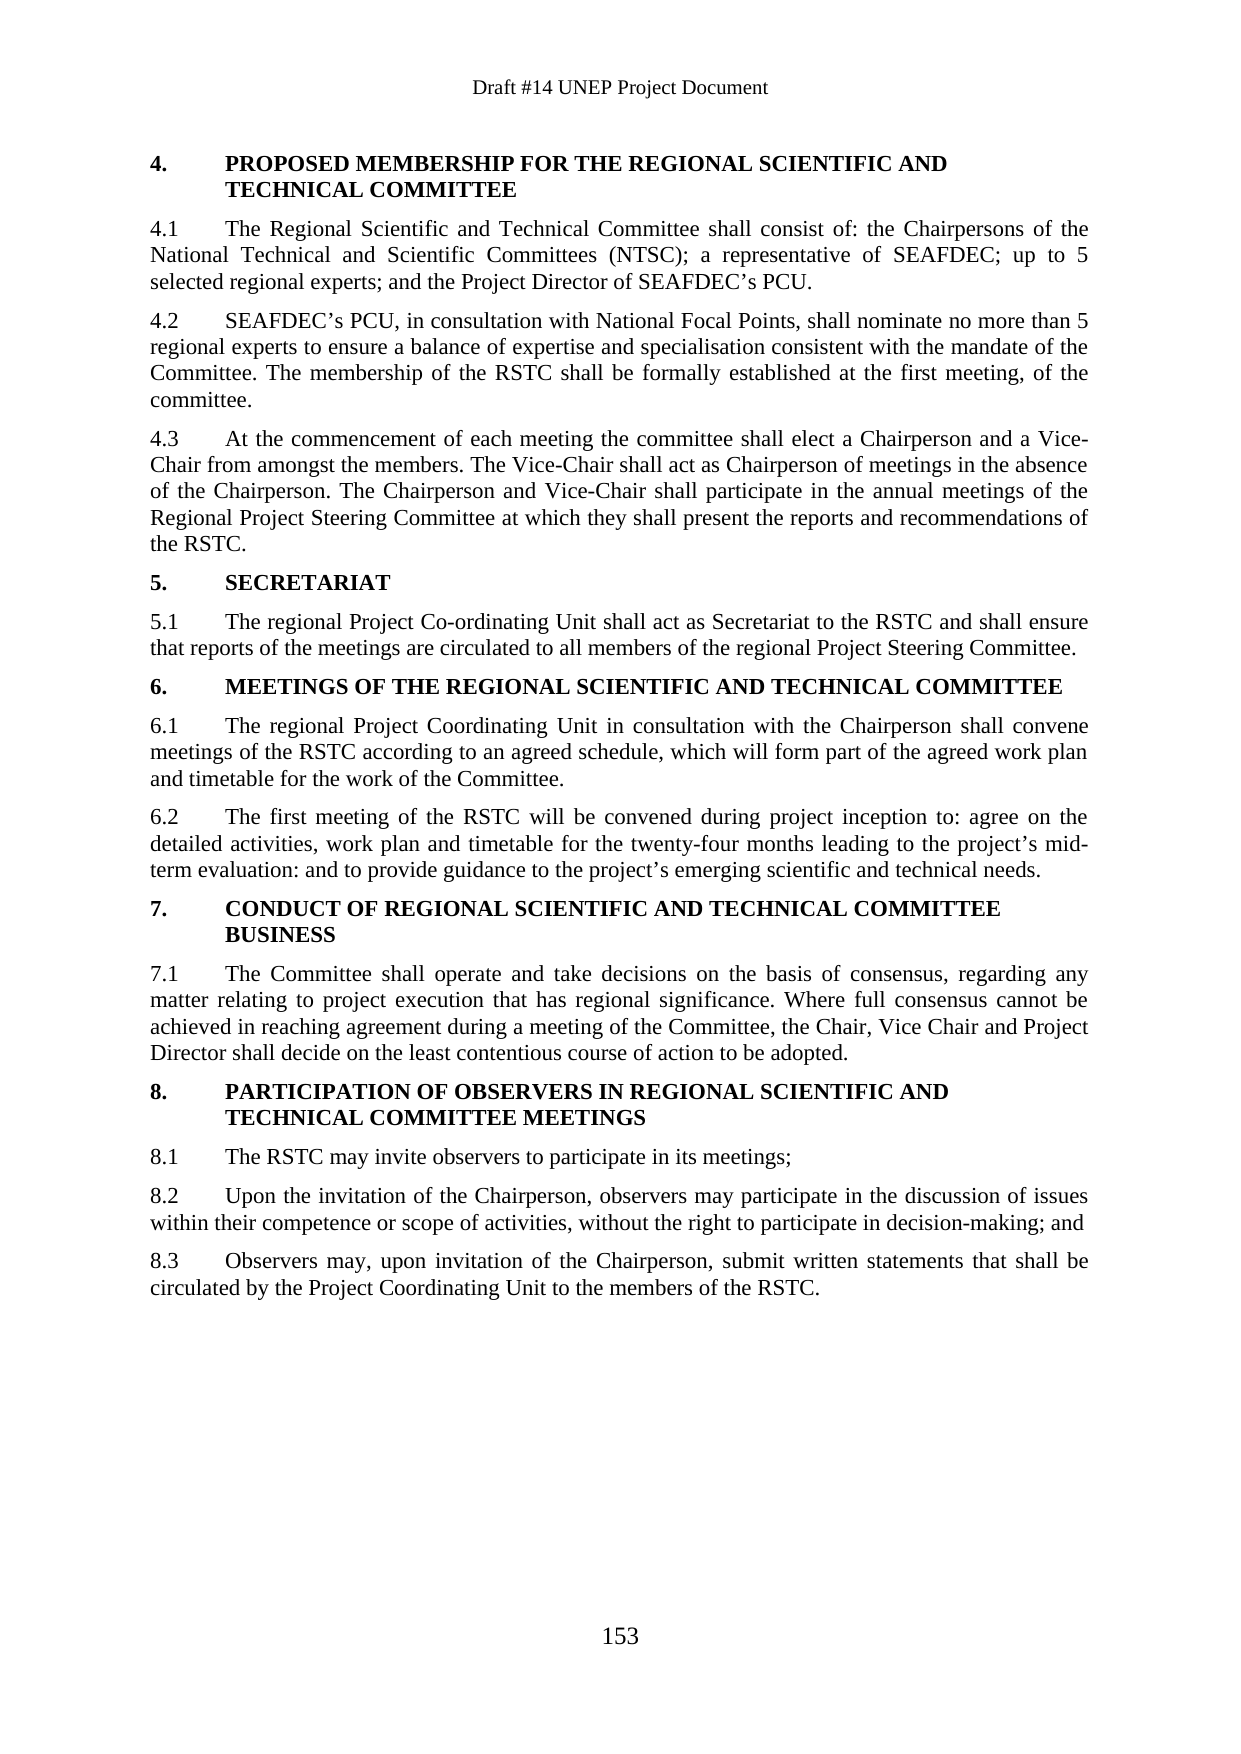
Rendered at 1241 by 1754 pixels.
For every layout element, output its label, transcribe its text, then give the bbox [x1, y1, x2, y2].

text 5. SECRETARIAT [150, 569, 1090, 595]
text 4.3 At the commencement of each meeting the committee shall elect a Chairperson and a Vice-Chair from amongst the members. The Vice-Chair shall act as Chairperson of meetings in the absence of the Chairperson. The Chairperson and Vice-Chair shall participate in the annual meetings of the Regional Project Steering Committee at which they shall present the reports and recommendations of the RSTC. [150, 425, 1090, 556]
text 5.1 The regional Project Co-ordinating Unit shall act as Secretariat to the RSTC and shall ensure that reports of the meetings are circulated to all members of the regional Project Steering Committee. [150, 608, 1090, 661]
text 7. CONDUCT OF REGIONAL SCIENTIFIC AND TECHNICAL COMMITTEE BUSINESS [150, 895, 1090, 948]
text 8. PARTICIPATION OF OBSERVERS IN REGIONAL SCIENTIFIC AND TECHNICAL COMMITTEE MEETINGS [150, 1078, 1090, 1131]
text 4.1 The Regional Scientific and Technical Committee shall consist of: the Chairpersons of the National Technical and Scientific Committees (NTSC); a representative of SEAFDEC; up to 5 selected regional experts; and the Project Director of SEAFDEC’s PCU. [150, 215, 1090, 294]
text 6.1 The regional Project Coordinating Unit in consultation with the Chairperson shall convene meetings of the RSTC according to an agreed schedule, which will form part of the agreed work plan and timetable for the work of the Committee. [150, 712, 1090, 791]
text 6. MEETINGS OF THE REGIONAL SCIENTIFIC AND TECHNICAL COMMITTEE [150, 673, 1090, 699]
text 8.1 The RSTC may invite observers to participate in its meetings; [150, 1143, 1090, 1170]
text 4. PROPOSED MEMBERSHIP FOR THE REGIONAL SCIENTIFIC AND TECHNICAL COMMITTEE [150, 150, 1090, 203]
text 7.1 The Committee shall operate and take decisions on the basis of consensus, regarding any matter relating to project execution that has regional significance. Where full consensus cannot be achieved in reaching agreement during a meeting of the Committee, the Chair, Vice Chair and Project Director shall decide on the least contentious course of action to be adopted. [150, 960, 1090, 1066]
text 8.3 Observers may, upon invitation of the Chairperson, submit written statements that shall be circulated by the Project Coordinating Unit to the members of the RSTC. [150, 1247, 1090, 1300]
text 8.2 Upon the invitation of the Chairperson, observers may participate in the discussion of issues within their competence or scope of activities, without the right to participate in decision-making; and [150, 1182, 1090, 1235]
text 6.2 The first meeting of the RSTC will be convened during project inception to: agree on the detailed activities, work plan and timetable for the twenty-four months leading to the project’s mid-term evaluation: and to provide guidance to the project’s emerging scientific and technical needs. [150, 803, 1090, 882]
text 4.2 SEAFDEC’s PCU, in consultation with National Focal Points, shall nominate no more than 5 regional experts to ensure a balance of expertise and specialisation consistent with the mandate of the Committee. The membership of the RSTC shall be formally established at the first meeting, of the committee. [150, 307, 1090, 412]
